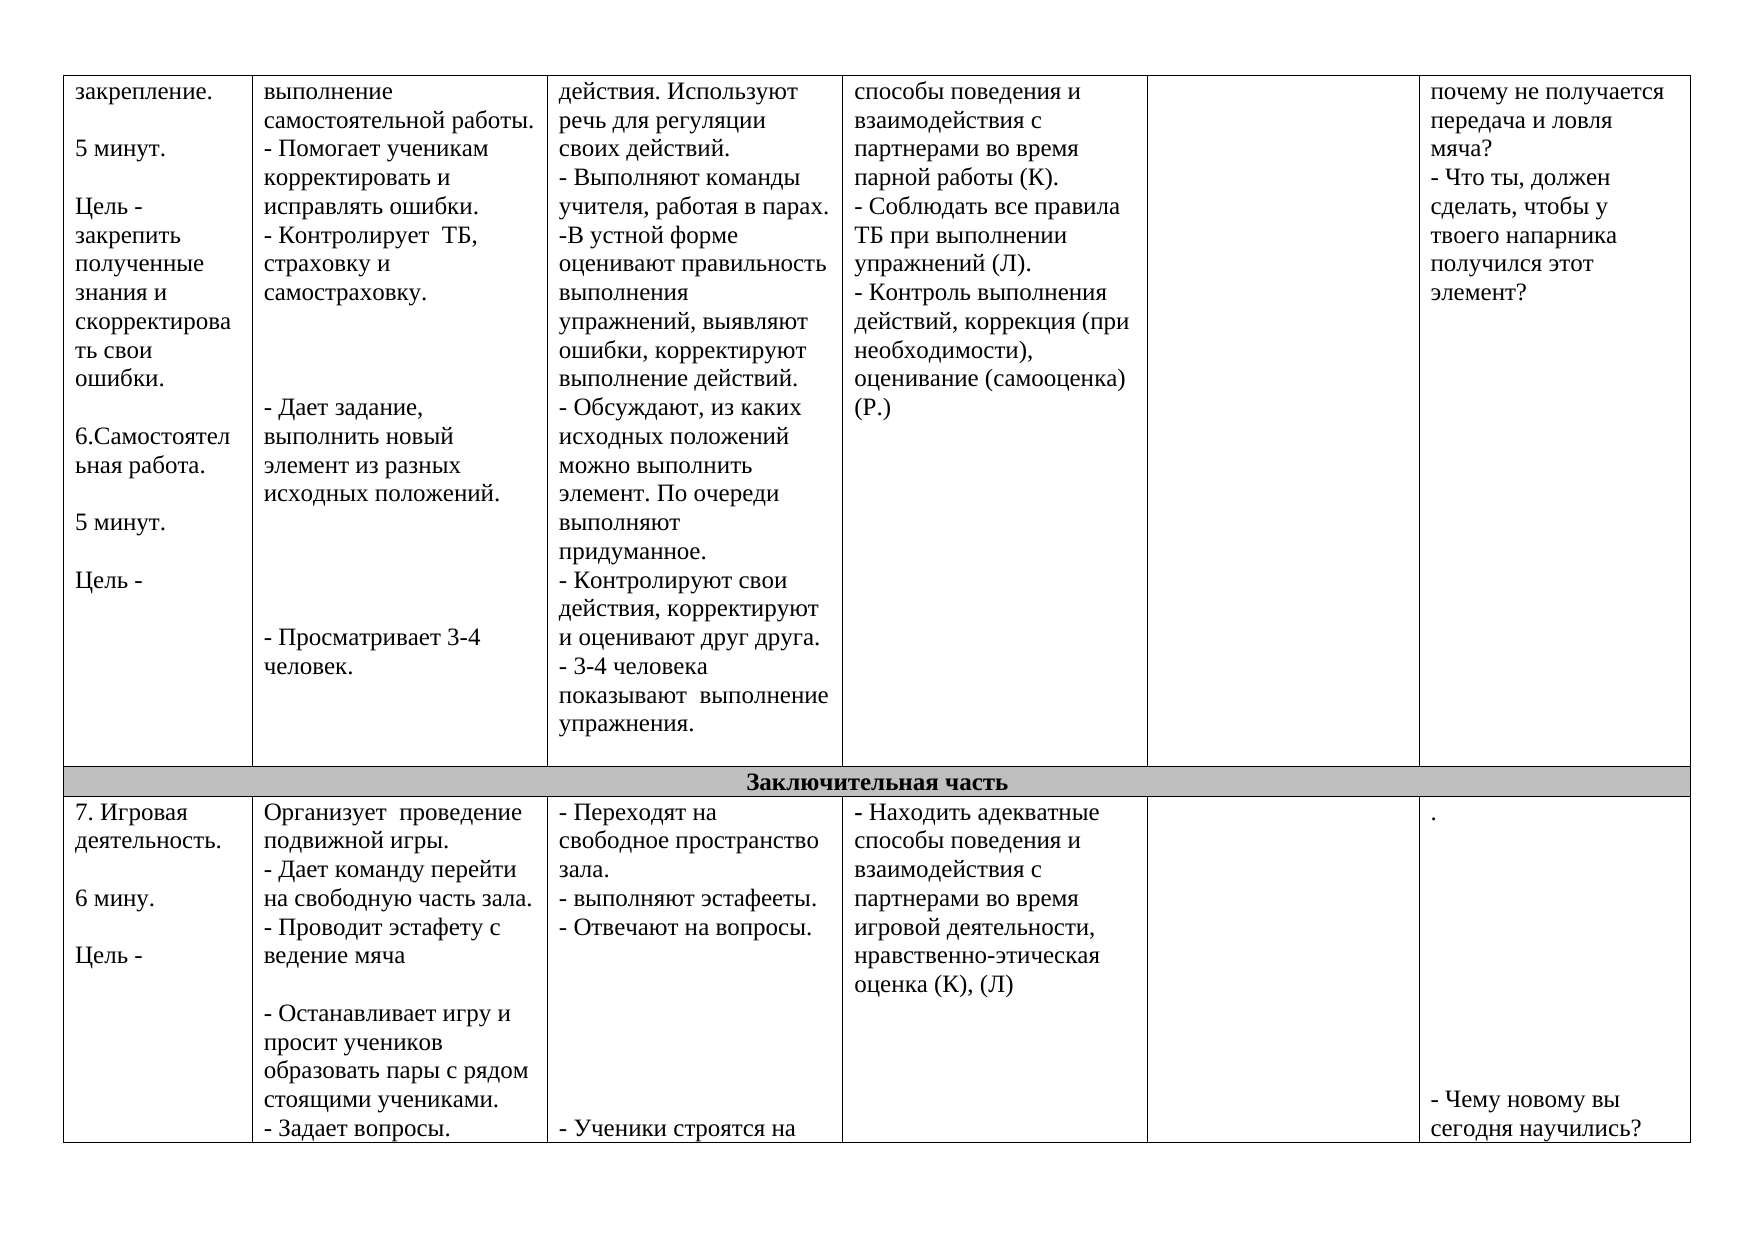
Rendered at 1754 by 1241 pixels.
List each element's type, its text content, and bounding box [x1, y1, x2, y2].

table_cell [64, 76, 252, 766]
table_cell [1420, 76, 1690, 766]
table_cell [253, 76, 547, 766]
table_cell [1148, 76, 1419, 766]
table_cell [843, 76, 1147, 766]
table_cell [548, 797, 842, 1142]
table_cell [1420, 797, 1690, 1142]
table_cell Заключительная часть [64, 767, 1690, 796]
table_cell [253, 797, 547, 1142]
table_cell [1148, 797, 1419, 1142]
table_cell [64, 797, 252, 1142]
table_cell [843, 797, 1147, 1142]
